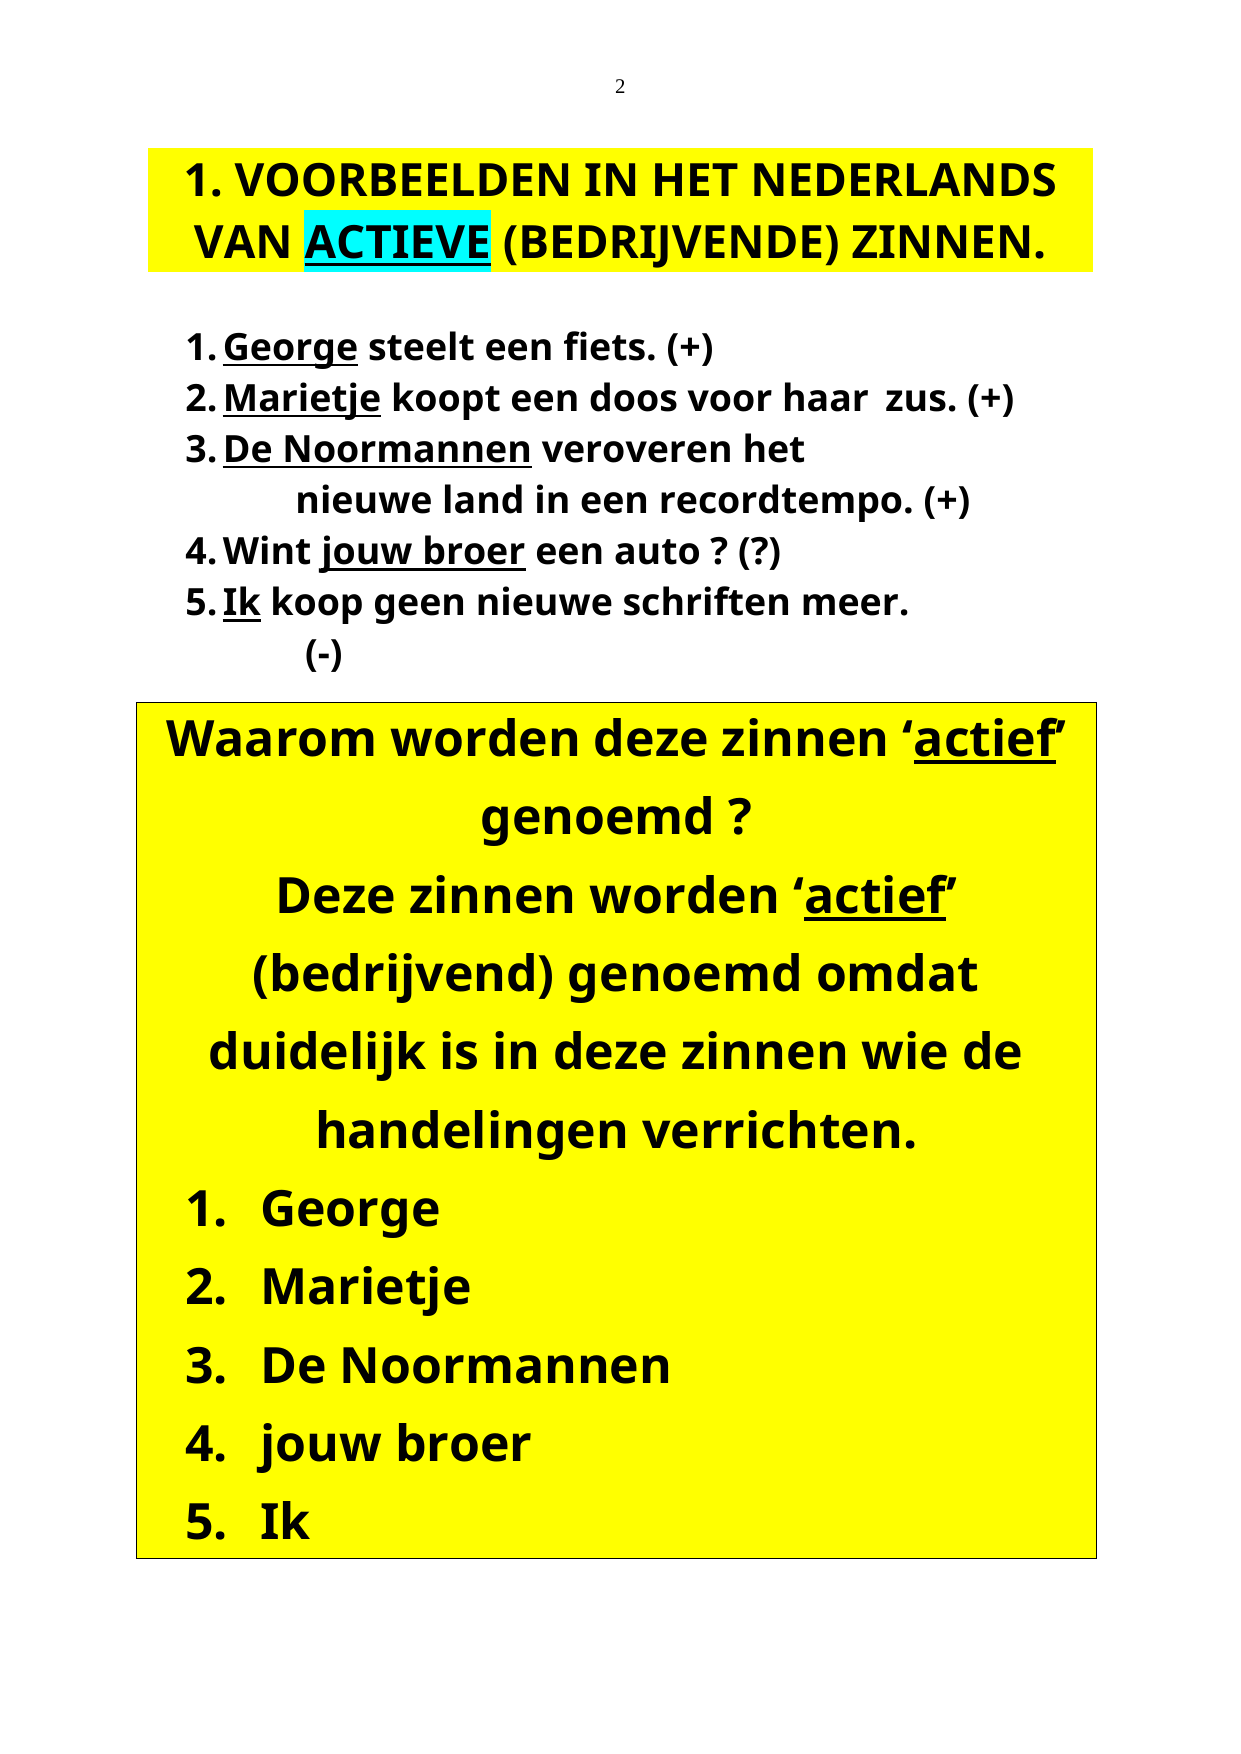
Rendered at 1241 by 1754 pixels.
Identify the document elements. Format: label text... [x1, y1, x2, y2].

list Ik koop geen nieuwe schriften meer. [185, 576, 1093, 627]
text 1. VOORBEELDEN IN HET NEDERLANDS VAN ACTIEVE (BEDRIJVENDE) ZINNEN. [148, 148, 1093, 272]
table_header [137, 703, 1096, 1558]
list Marietje koopt een doos voor haar zus. (+) [185, 372, 1093, 423]
text (-) [223, 627, 1093, 678]
text nieuwe land in een recordtempo. (+) [223, 474, 1093, 525]
list Wint jouw broer een auto ? (?) [185, 525, 1093, 576]
list De Noormannen veroveren het [185, 423, 1093, 474]
list George steelt een fiets. (+) [185, 321, 1093, 372]
